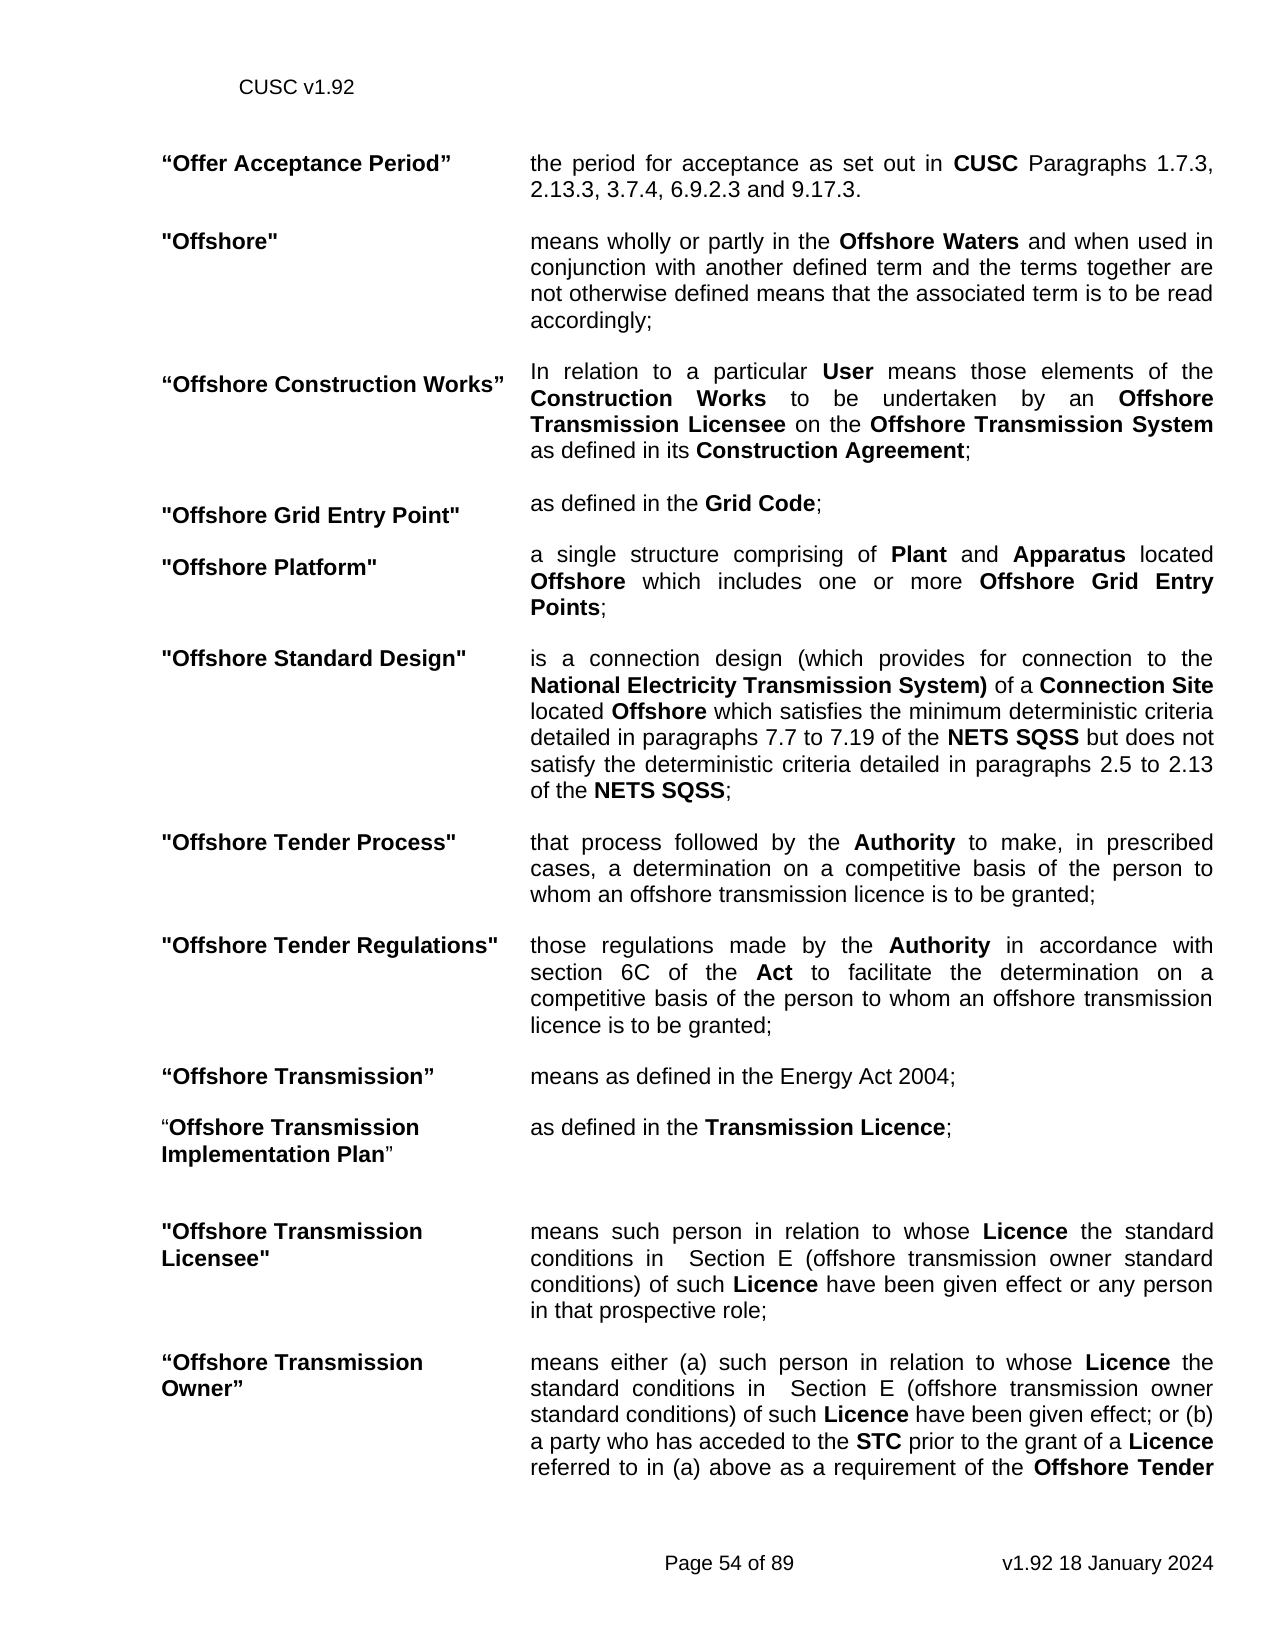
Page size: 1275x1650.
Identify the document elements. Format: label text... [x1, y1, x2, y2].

table_cell “Offshore Transmission Implementation Plan” [150, 1114, 519, 1218]
table_cell "Offshore Tender Regulations" [150, 933, 519, 1063]
table_cell as defined in the Transmission Licence; [519, 1114, 1225, 1218]
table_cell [150, 1349, 519, 1481]
table_cell "Offshore Transmission Licensee" [150, 1218, 519, 1349]
table_cell the period for acceptance as set out in CUSC Paragraphs 1.7.3, 2.13.3, 3.7.4, 6.9.2.3 and 9.17.3. [519, 150, 1225, 228]
table_cell "Offshore Tender Process" [150, 829, 519, 932]
table_cell "Offshore Grid Entry Point" [150, 490, 519, 541]
table_cell means wholly or partly in the Offshore Waters and when used in conjunction with another defined term and the terms together are not otherwise defined means that the associated term is to be read accordingly; [519, 228, 1225, 358]
table_cell that process followed by the Authority to make, in prescribed cases, a determination on a competitive basis of the person to whom an offshore transmission licence is to be granted; [519, 829, 1225, 932]
table_cell means as defined in the Energy Act 2004; [519, 1063, 1225, 1114]
table_cell a single structure comprising of Plant and Apparatus located Offshore which includes one or more Offshore Grid Entry Points; [519, 541, 1225, 645]
table_cell as defined in the Grid Code; [519, 490, 1225, 541]
table_cell “Offshore Construction Works” [150, 358, 519, 490]
table_cell “Offshore Transmission” [150, 1063, 519, 1114]
table_cell "Offshore Platform" [150, 541, 519, 645]
table_cell "Offshore" [150, 228, 519, 358]
table_cell is a connection design (which provides for connection to the National Electricity Transmission System) of a Connection Site located Offshore which satisfies the minimum deterministic criteria detailed in paragraphs 7.7 to 7.19 of the NETS SQSS but does not satisfy the deterministic criteria detailed in paragraphs 2.5 to 2.13 of the NETS SQSS; [519, 645, 1225, 828]
table_cell In relation to a particular User means those elements of the Construction Works to be undertaken by an Offshore Transmission Licensee on the Offshore Transmission System as defined in its Construction Agreement; [519, 358, 1225, 490]
table_cell those regulations made by the Authority in accordance with section 6C of the Act to facilitate the determination on a competitive basis of the person to whom an offshore transmission licence is to be granted; [519, 933, 1225, 1063]
table_cell “Offer Acceptance Period” [150, 150, 519, 228]
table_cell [519, 1349, 1225, 1481]
table_cell "Offshore Standard Design" [150, 645, 519, 828]
table_cell means such person in relation to whose Licence the standard conditions in Section E (offshore transmission owner standard conditions) of such Licence have been given effect or any person in that prospective role; [519, 1218, 1225, 1349]
